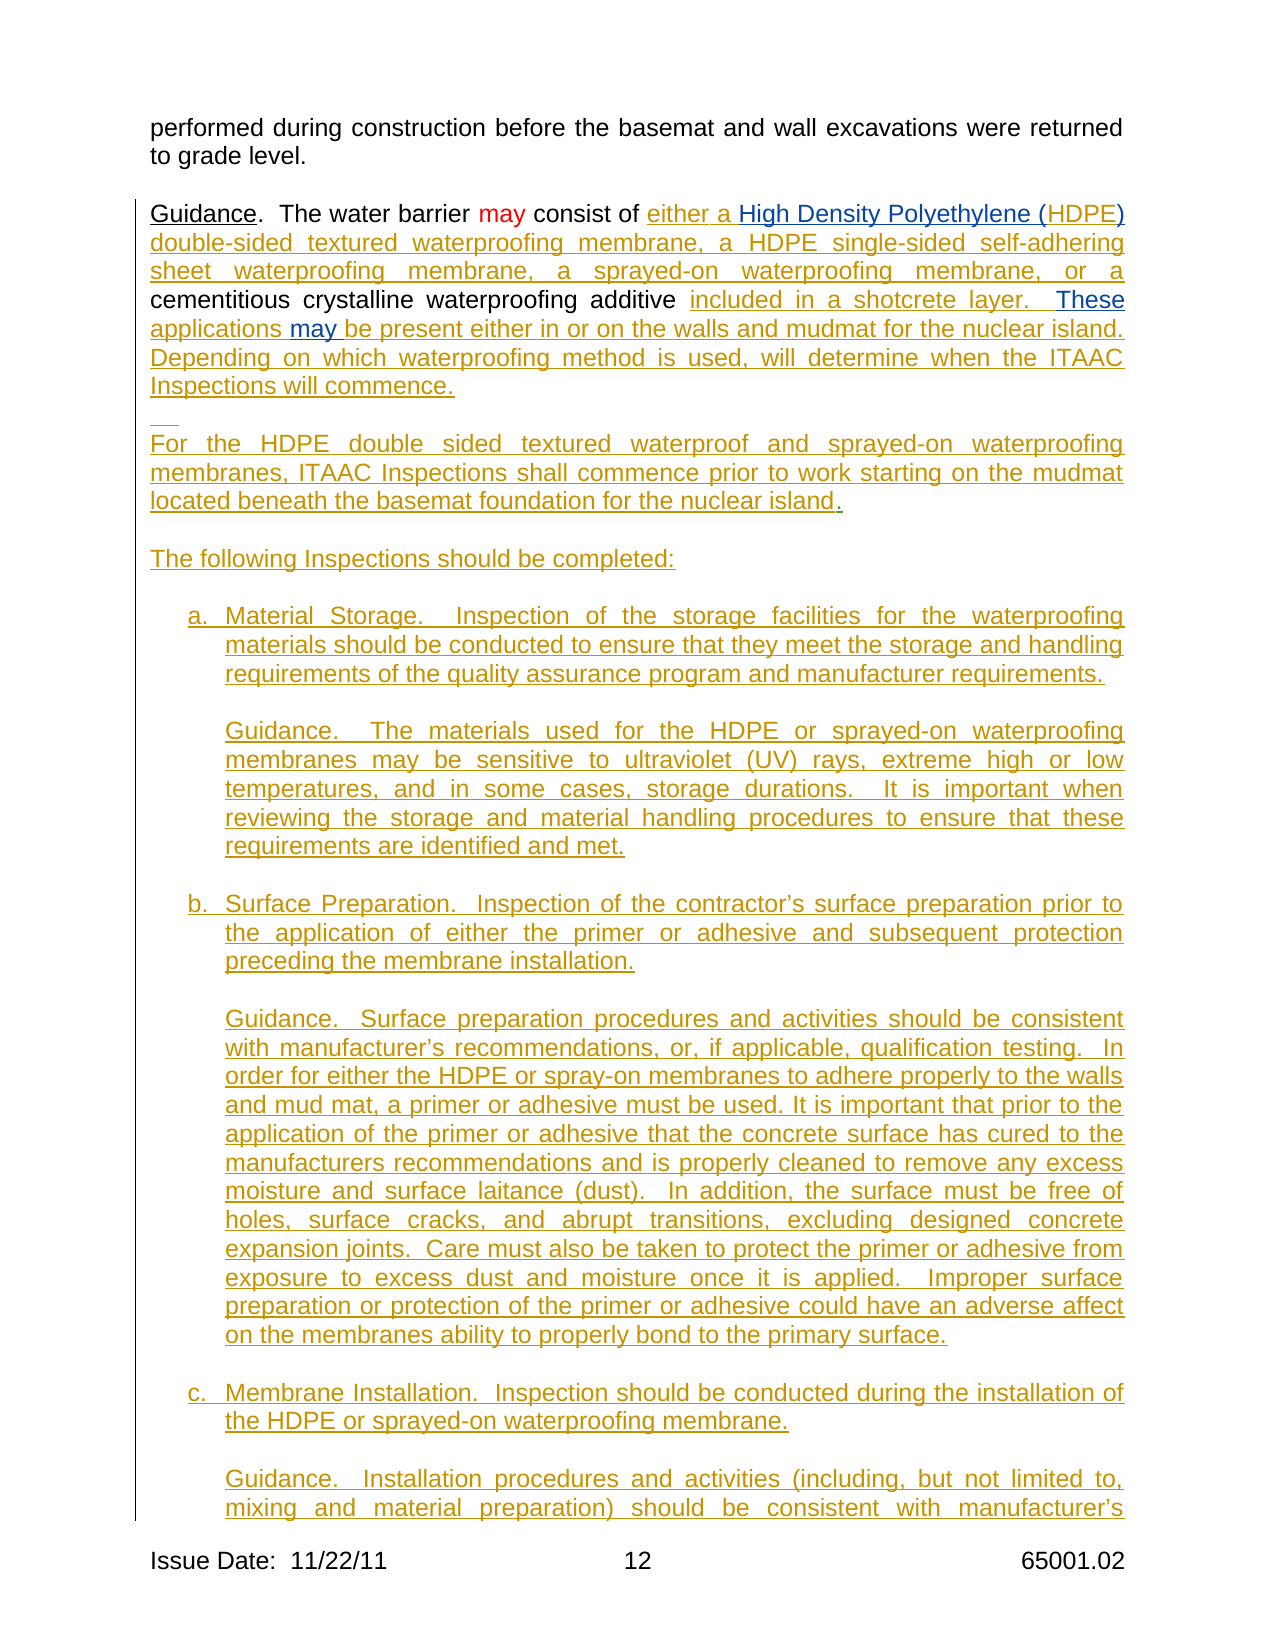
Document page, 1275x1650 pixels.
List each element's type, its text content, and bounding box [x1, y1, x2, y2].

text Guidance. The water barrier may consist of cementitious crystalline waterproofing additive [150, 199, 1125, 253]
text Guidance. The water barrier may consist of cementitious crystalline waterproofing additive [150, 254, 1125, 281]
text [150, 112, 1125, 170]
text Guidance. The water barrier may consist of cementitious crystalline waterproofing additive [150, 369, 1125, 400]
text Guidance. The water barrier may consist of cementitious crystalline waterproofing additive [150, 340, 1125, 368]
text Guidance. The water barrier may consist of cementitious crystalline waterproofing additive [150, 283, 1125, 339]
